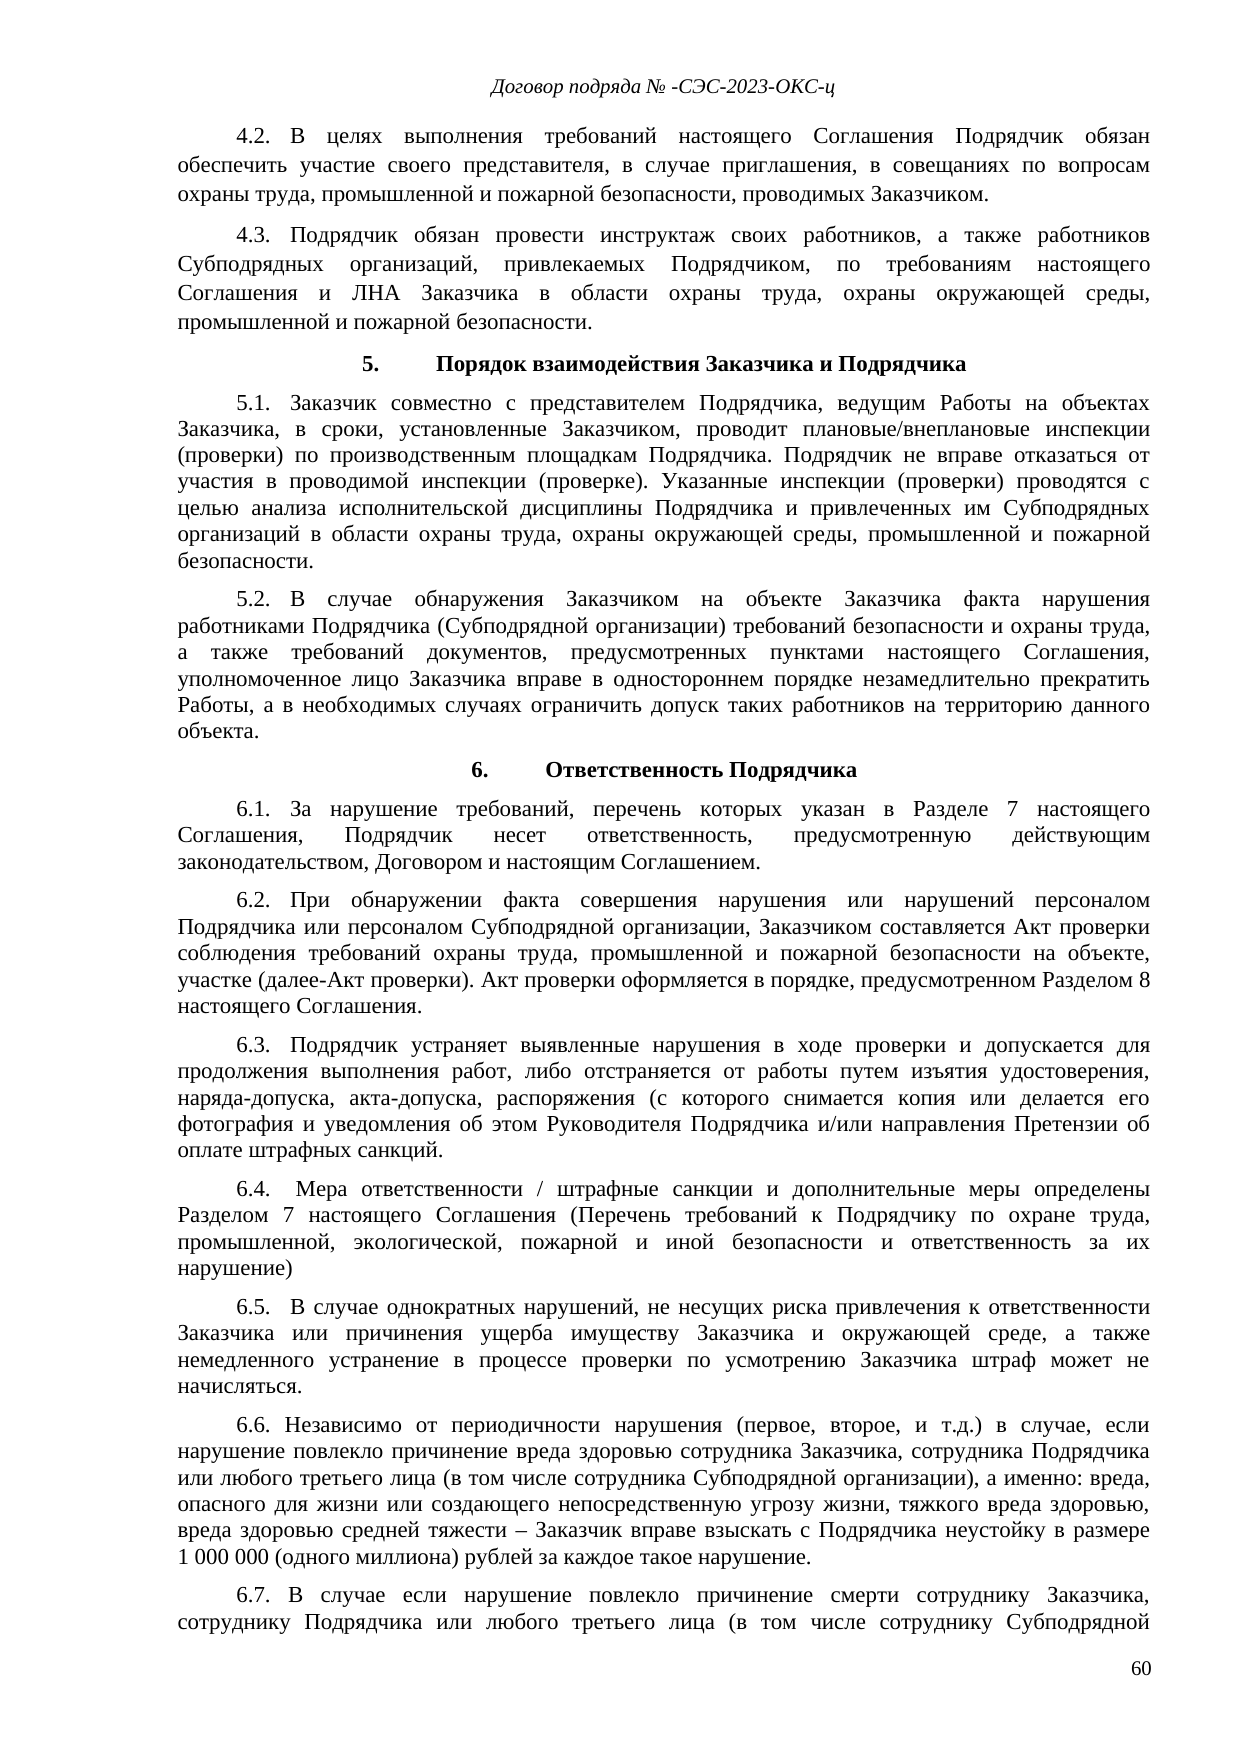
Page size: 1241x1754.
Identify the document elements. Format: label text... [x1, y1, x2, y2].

list За нарушение требований, перечень которых указан в Разделе 7 настоящего Соглашения, Подрядчик несет ответственность, предусмотренную действующим законодательством, Договором и настоящим Соглашением. [177, 795, 1152, 874]
list Порядок взаимодействия Заказчика и Подрядчика [177, 350, 1152, 376]
list Заказчик совместно с представителем Подрядчика, ведущим Работы на объектах Заказчика, в сроки, установленные Заказчиком, проводит плановые/внеплановые инспекции (проверки) по производственным площадкам Подрядчика. Подрядчик не вправе отказаться от участия в проводимой инспекции (проверке). Указанные инспекции (проверки) проводятся с целью анализа исполнительской дисциплины Подрядчика и привлеченных им Субподрядных организаций в области охраны труда, охраны окружающей среды, промышленной и пожарной безопасности. [177, 388, 1152, 573]
list В случае однократных нарушений, не несущих риска привлечения к ответственности Заказчика или причинения ущерба имуществу Заказчика и окружающей среде, а также немедленного устранение в процессе проверки по усмотрению Заказчика штраф может не начисляться. [177, 1293, 1152, 1398]
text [177, 1582, 1152, 1634]
list В целях выполнения требований настоящего Соглашения Подрядчик обязан обеспечить участие своего представителя, в случае приглашения, в совещаниях по вопросам охраны труда, промышленной и пожарной безопасности, проводимых Заказчиком. [177, 122, 1152, 206]
list В случае обнаружения Заказчиком на объекте Заказчика факта нарушения работниками Подрядчика (Субподрядной организации) требований безопасности и охраны труда, а также требований документов, предусмотренных пунктами настоящего Соглашения, уполномоченное лицо Заказчика вправе в одностороннем порядке незамедлительно прекратить Работы, а в необходимых случаях ограничить допуск таких работников на территорию данного объекта. [177, 586, 1152, 744]
text 6.6. Независимо от периодичности нарушения (первое, второе, и т.д.) в случае, если нарушение повлекло причинение вреда здоровью сотрудника Заказчика, сотрудника Подрядчика или любого третьего лица (в том числе сотрудника Субподрядной организации), а именно: вреда, опасного для жизни или создающего непосредственную угрозу жизни, тяжкого вреда здоровью, вреда здоровью средней тяжести – Заказчик вправе взыскать с Подрядчика неустойку в размере 1 000 000 (одного миллиона) рублей за каждое такое нарушение. [177, 1411, 1152, 1569]
list Мера ответственности / штрафные санкции и дополнительные меры определены Разделом 7 настоящего Соглашения (Перечень требований к Подрядчику по охране труда, промышленной, экологической, пожарной и иной безопасности и ответственность за их нарушение) [177, 1175, 1152, 1281]
list При обнаружении факта совершения нарушения или нарушений персоналом Подрядчика или персоналом Субподрядной организации, Заказчиком составляется Акт проверки соблюдения требований охраны труда, промышленной и пожарной безопасности на объекте, участке (далее-Акт проверки). Акт проверки оформляется в порядке, предусмотренном Разделом 8 настоящего Соглашения. [177, 887, 1152, 1018]
list Подрядчик обязан провести инструктаж своих работников, а также работников Субподрядных организаций, привлекаемых Подрядчиком, по требованиям настоящего Соглашения и ЛНА Заказчика в области охраны труда, охраны окружающей среды, промышленной и пожарной безопасности. [177, 221, 1152, 334]
list Подрядчик устраняет выявленные нарушения в ходе проверки и допускается для продолжения выполнения работ, либо отстраняется от работы путем изъятия удостоверения, наряда-допуска, акта-допуска, распоряжения (с которого снимается копия или делается его фотография и уведомления об этом Руководителя Подрядчика и/или направления Претензии об оплате штрафных санкций. [177, 1031, 1152, 1163]
list Ответственность Подрядчика [177, 756, 1152, 782]
